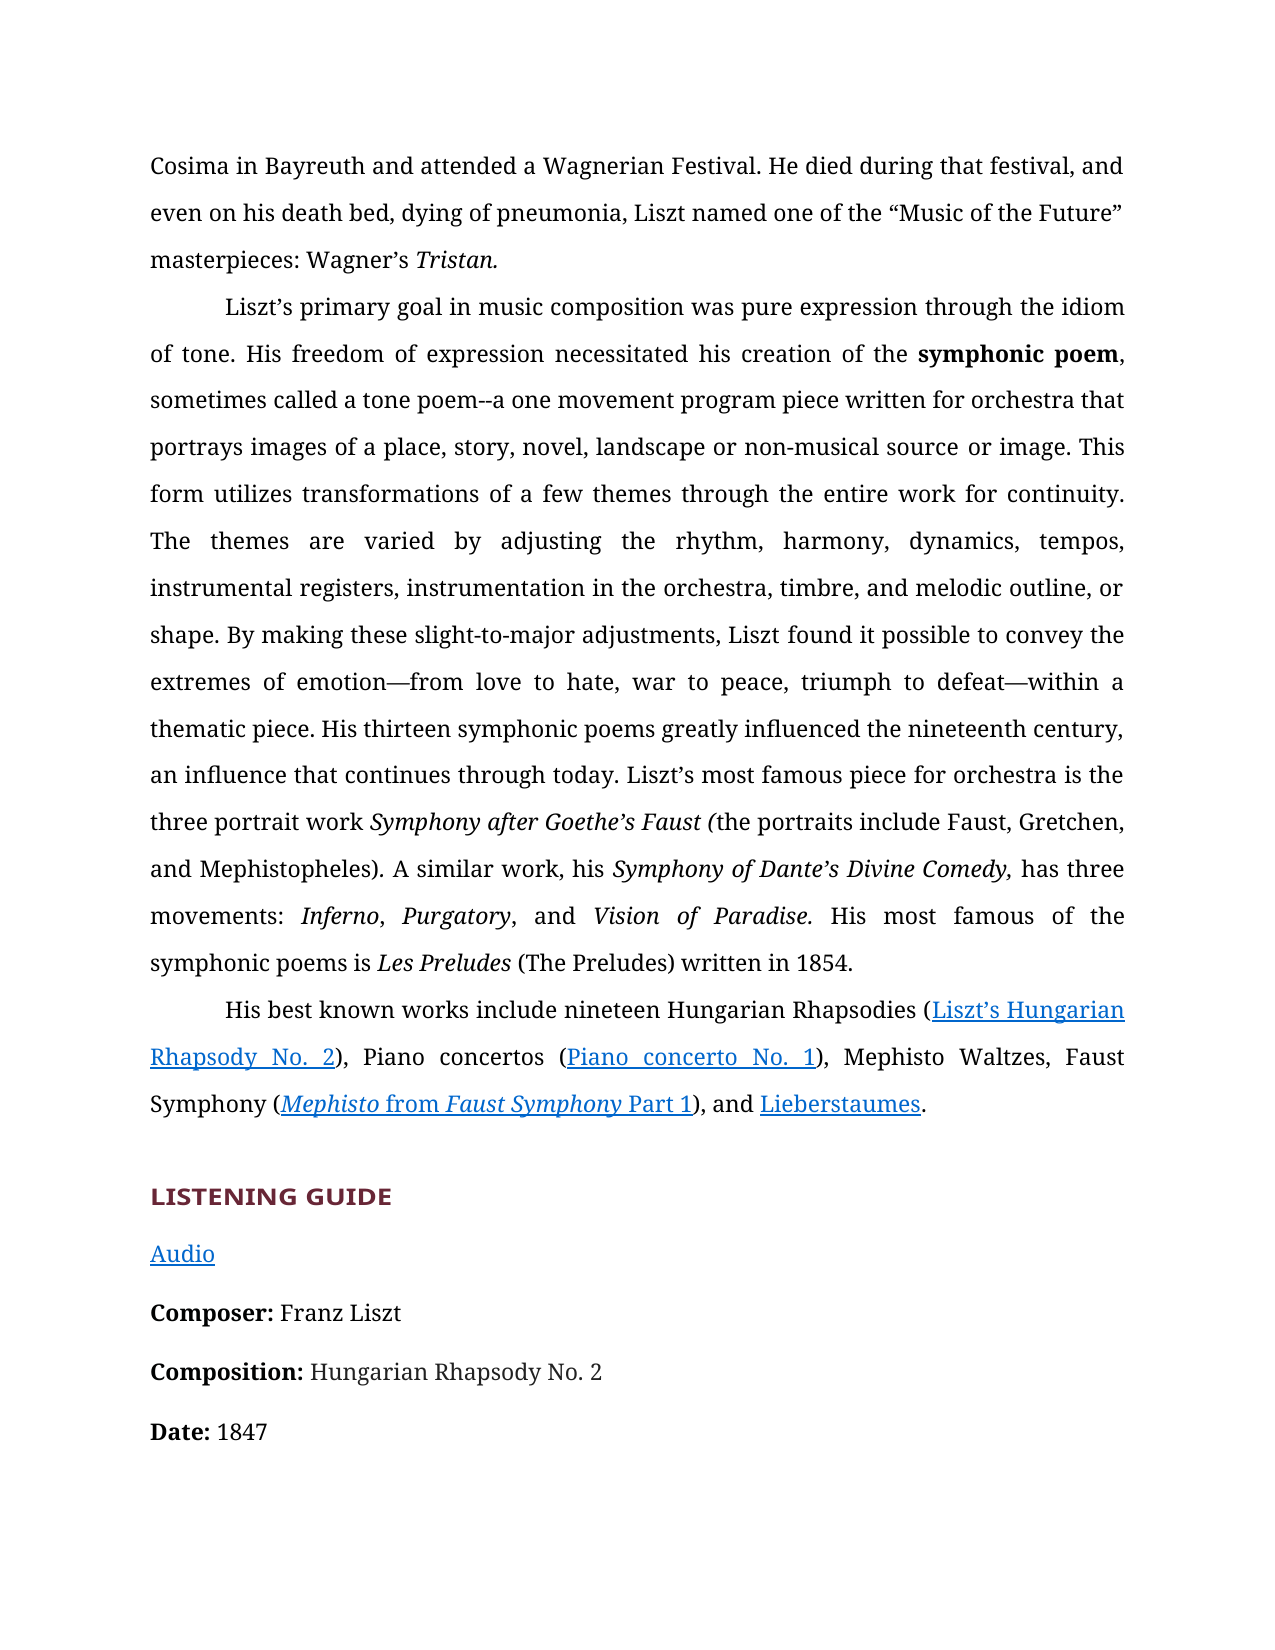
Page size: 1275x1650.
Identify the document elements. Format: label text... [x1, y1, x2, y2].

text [150, 150, 1125, 275]
text His best known works include nineteen Hungarian Rhapsodies (Liszt’s Hungarian Rhapsody No. 2), Piano concertos (Piano concerto No. 1), Mephisto Waltzes, Faust Symphony (Mephisto from Faust Symphony Part 1), and Lieberstaumes. [150, 994, 1125, 1119]
text Composer: Franz Liszt [150, 1297, 1125, 1328]
text Audio [150, 1237, 1125, 1269]
text Date: 1847 [150, 1416, 1125, 1447]
text Liszt’s primary goal in music composition was pure expression through the idiom of tone. His freedom of expression necessitated his creation of the symphonic poem, sometimes called a tone poem--a one movement program piece written for orchestra that portrays images of a place, story, novel, landscape or non-musical source or image. This form utilizes transformations of a few themes through the entire work for continuity. The themes are varied by adjusting the rhythm, harmony, dynamics, tempos, instrumental registers, instrumentation in the orchestra, timbre, and melodic outline, or shape. By making these slight-to-major adjustments, Liszt found it possible to convey the extremes of emotion—from love to hate, war to peace, triumph to defeat—within a thematic piece. His thirteen symphonic poems greatly influenced the nineteenth century, an influence that continues through today. Liszt’s most famous piece for orchestra is the three portrait work Symphony after Goethe’s Faust (the portraits include Faust, Gretchen, and Mephistopheles). A similar work, his Symphony of Dante’s Divine Comedy, has three movements: Inferno, Purgatory, and Vision of Paradise. His most famous of the symphonic poems is Les Preludes (The Preludes) written in 1854. [150, 291, 1125, 978]
subtitle LISTENING GUIDE [150, 1181, 1125, 1212]
text Composition: Hungarian Rhapsody No. 2 [150, 1356, 1125, 1387]
